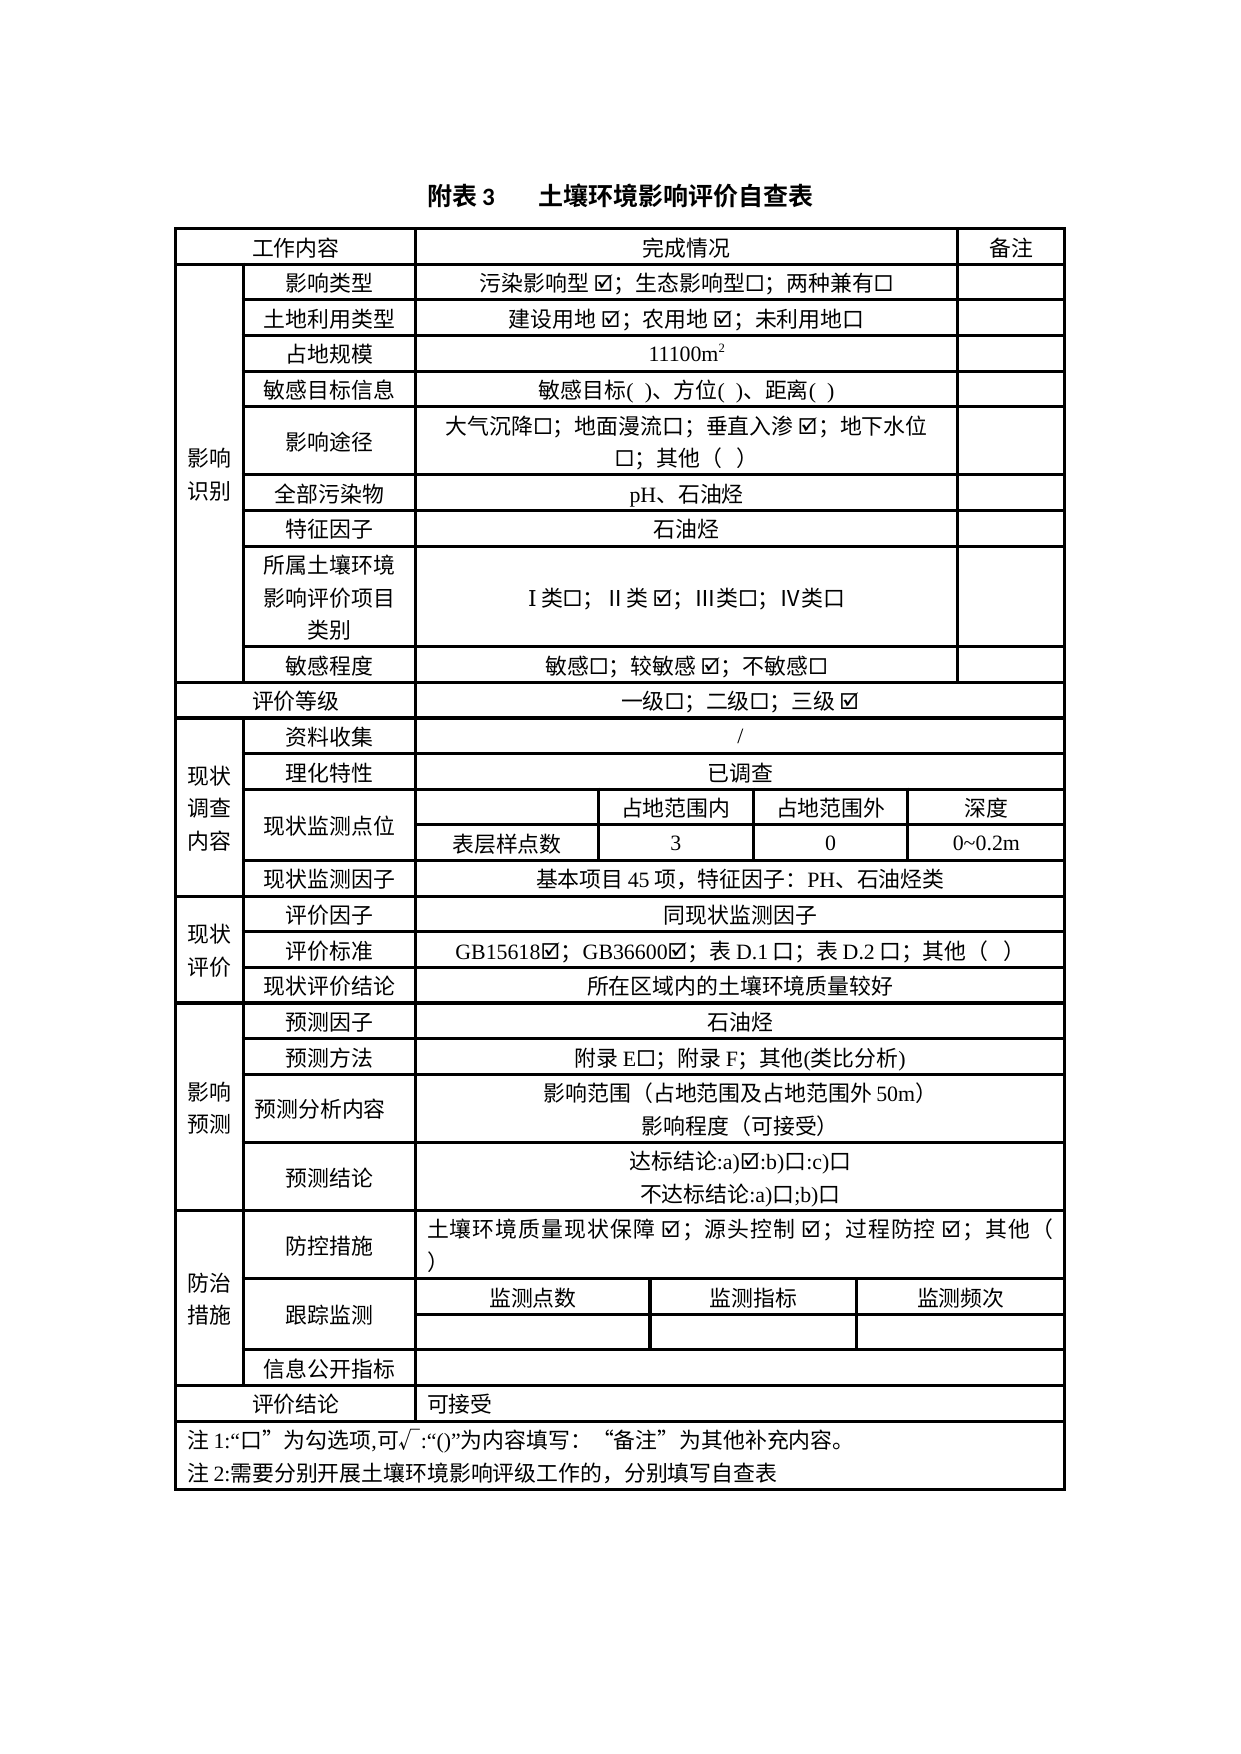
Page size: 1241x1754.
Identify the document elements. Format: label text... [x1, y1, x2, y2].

table_cell [959, 301, 1063, 334]
table_cell 监测频次 [858, 1280, 1063, 1313]
table_cell 特征因子 [245, 512, 414, 544]
table_cell 评价等级 [177, 684, 414, 716]
table_cell 预测因子 [245, 1005, 414, 1037]
table_cell 现状调查内容 [177, 720, 242, 894]
table_cell 评价标准 [245, 933, 414, 966]
table_cell 一级；二级；三级 [417, 684, 1063, 716]
table_cell 基本项目45项，特征因子：PH、石油烃类 [417, 862, 1063, 894]
table_cell 所属土壤环境影响评价项目类别 [245, 548, 414, 645]
table_cell 现状监测因子 [245, 862, 414, 894]
table_cell [959, 648, 1063, 681]
table_cell [858, 1316, 1063, 1348]
table_cell 资料收集 [245, 720, 414, 752]
table_cell 石油烃 [417, 1005, 1063, 1037]
table_cell 0 [755, 826, 906, 859]
table_cell 现状评价 [177, 898, 242, 1001]
table_cell 0~0.2m [909, 826, 1063, 859]
table_cell 敏感目标( )、方位( )、距离( ) [417, 373, 956, 405]
table_cell 所在区域内的土壤环境质量较好 [417, 969, 1063, 1001]
table_cell 土壤环境质量现状保障；源头控制；过程防控；其他（ ） [417, 1212, 1063, 1277]
table_header 工作内容 [177, 230, 414, 263]
table_cell [417, 1351, 1063, 1384]
table_cell 占地规模 [245, 337, 414, 369]
table_cell 评价因子 [245, 898, 414, 930]
table_cell GB15618；GB36600；表D.1口；表D.2口；其他（ ） [417, 933, 1063, 966]
table_cell 占地范围内 [600, 791, 752, 823]
table_cell 同现状监测因子 [417, 898, 1063, 930]
table_cell 跟踪监测 [245, 1280, 414, 1348]
table_cell [417, 1316, 648, 1348]
table_cell 达标结论:a):b)口:c)口 不达标结论:a)口;b)口 [417, 1144, 1063, 1209]
table_header 完成情况 [417, 230, 956, 263]
table_cell [959, 512, 1063, 544]
text 附表3 土壤环境影响评价自查表 [187, 162, 1053, 227]
table_cell 污染影响型；生态影响型；两种兼有 [417, 266, 956, 298]
table_cell Ⅰ类；Ⅱ类；Ⅲ类；Ⅳ类口 [417, 548, 956, 645]
table_cell 敏感目标信息 [245, 373, 414, 405]
table_cell 大气沉降；地面漫流口；垂直入渗；地下水位；其他（ ） [417, 408, 956, 473]
table_cell 注1:“口”为勾选项,可√:“()”为内容填写：“备注”为其他补充内容。 注2:需要分别开展土壤环境影响评级工作的，分别填写自查表 [177, 1423, 1063, 1488]
table_cell 敏感；较敏感；不敏感 [417, 648, 956, 681]
table_cell 影响途径 [245, 408, 414, 473]
table_cell 影响范围（占地范围及占地范围外50m） 影响程度（可接受） [417, 1076, 1063, 1141]
table_cell 建设用地；农用地；未利用地口 [417, 301, 956, 334]
table_cell 现状评价结论 [245, 969, 414, 1001]
table_cell 占地范围外 [755, 791, 906, 823]
table_header 备注 [959, 230, 1063, 263]
table_cell 监测指标 [652, 1280, 855, 1313]
table_cell [959, 337, 1063, 369]
table_cell 防控措施 [245, 1212, 414, 1277]
table_cell 11100m2 [417, 337, 956, 369]
table_cell / [417, 720, 1063, 752]
table_cell 评价结论 [177, 1387, 414, 1419]
table_cell 敏感程度 [245, 648, 414, 681]
table_cell [652, 1316, 855, 1348]
table_cell 石油烃 [417, 512, 956, 544]
table_cell 深度 [909, 791, 1063, 823]
table_cell [959, 476, 1063, 509]
table_cell 土地利用类型 [245, 301, 414, 334]
table_cell 附录E；附录F；其他(类比分析) [417, 1040, 1063, 1073]
table_cell 预测分析内容 [245, 1076, 414, 1141]
table_cell 监测点数 [417, 1280, 648, 1313]
table_cell 理化特性 [245, 755, 414, 788]
table_cell 影响预测 [177, 1005, 242, 1209]
table_cell [959, 373, 1063, 405]
table_cell [959, 266, 1063, 298]
table_cell 影响识别 [177, 266, 242, 681]
table_cell 防治措施 [177, 1212, 242, 1384]
table_cell pH、石油烃 [417, 476, 956, 509]
table_cell 信息公开指标 [245, 1351, 414, 1384]
table_cell 可接受 [417, 1387, 1063, 1419]
table_cell 表层样点数 [417, 826, 597, 859]
table_cell 全部污染物 [245, 476, 414, 509]
table_cell [959, 548, 1063, 645]
table_cell [959, 408, 1063, 473]
table_cell 已调查 [417, 755, 1063, 788]
table_cell 预测结论 [245, 1144, 414, 1209]
table_cell 预测方法 [245, 1040, 414, 1073]
table_cell [417, 791, 597, 823]
table_cell 影响类型 [245, 266, 414, 298]
table_cell 3 [600, 826, 752, 859]
table_cell 现状监测点位 [245, 791, 414, 859]
